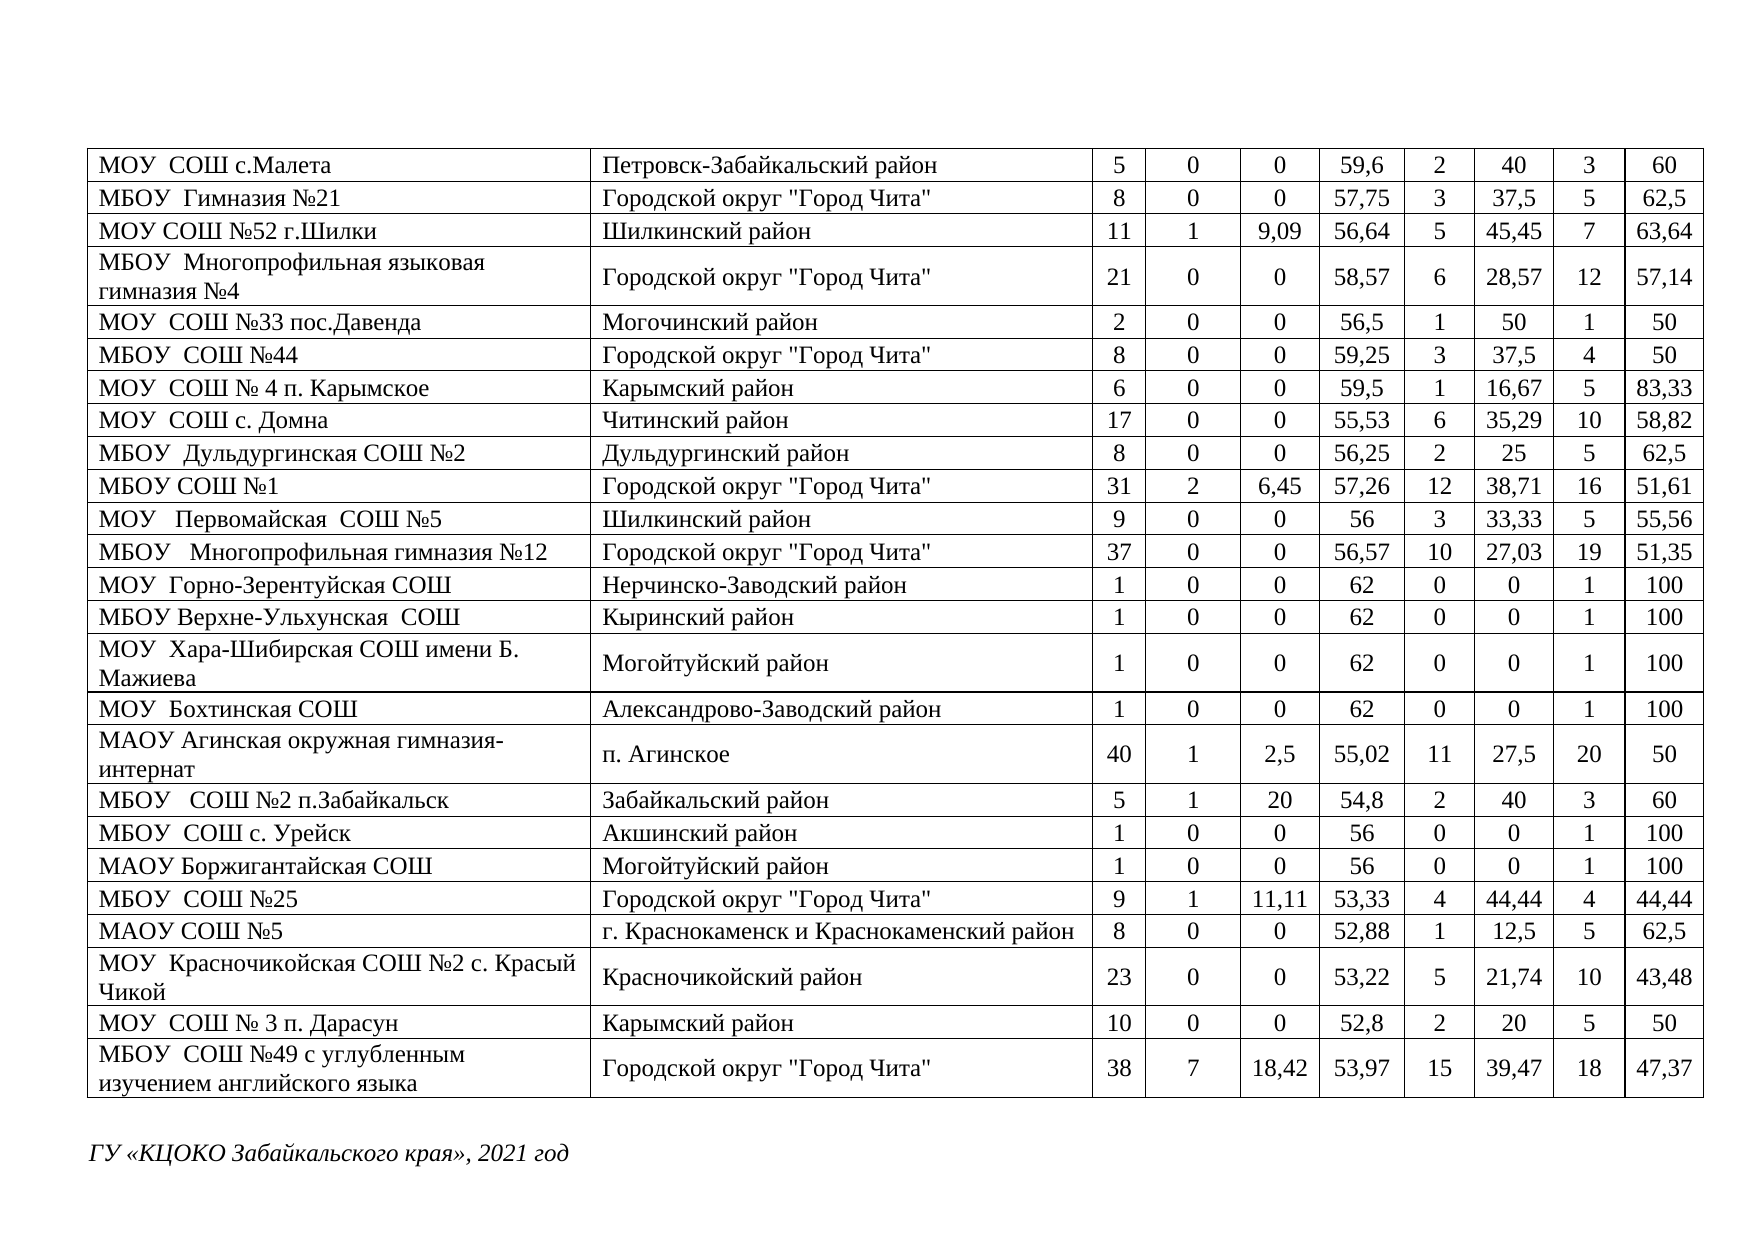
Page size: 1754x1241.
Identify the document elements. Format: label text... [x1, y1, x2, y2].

table_cell 20 [1475, 1006, 1553, 1038]
table_cell 50 [1626, 725, 1703, 783]
table_cell 0 [1146, 247, 1240, 305]
table_cell 0 [1146, 915, 1240, 947]
table_cell 0 [1475, 817, 1553, 848]
table_cell Городской округ "Город Чита" [591, 247, 1092, 305]
table_cell 100 [1626, 817, 1703, 848]
table_cell 0 [1405, 849, 1474, 881]
table_cell 100 [1626, 634, 1703, 691]
table_cell 45,45 [1475, 214, 1553, 246]
table_cell 62 [1320, 601, 1404, 633]
table_cell 0 [1475, 849, 1553, 881]
table_cell 0 [1475, 634, 1553, 691]
table_cell МАОУ Агинская окружная гимназия-интернат [88, 725, 590, 783]
table_cell Петровск-Забайкальский район [591, 149, 1092, 181]
table_cell 10 [1554, 404, 1624, 436]
table_cell 51,35 [1626, 535, 1703, 567]
table_cell г. Краснокаменск и Краснокаменский район [591, 915, 1092, 947]
table_cell МОУ СОШ № 4 п. Карымское [88, 371, 590, 403]
table_cell 8 [1093, 915, 1145, 947]
table_cell 1 [1554, 693, 1624, 724]
table_cell 0 [1146, 149, 1240, 181]
table_cell 0 [1146, 339, 1240, 370]
table_cell 7 [1554, 214, 1624, 246]
table_cell 0 [1241, 182, 1319, 213]
table_cell 59,25 [1320, 339, 1404, 370]
table_cell 33,33 [1475, 503, 1553, 534]
table_cell 6,45 [1241, 470, 1319, 502]
table_cell МОУ СОШ №52 г.Шилки [88, 214, 590, 246]
table_cell 0 [1146, 371, 1240, 403]
table_cell Читинский район [591, 404, 1092, 436]
table_cell 28,57 [1475, 247, 1553, 305]
table_cell 3 [1554, 149, 1624, 181]
table_cell Могойтуйский район [591, 849, 1092, 881]
table_cell Дульдургинский район [591, 437, 1092, 469]
table_cell 52,8 [1320, 1006, 1404, 1038]
table_cell 6 [1405, 404, 1474, 436]
table_cell 54,8 [1320, 784, 1404, 816]
table_cell 18,42 [1241, 1039, 1319, 1097]
table_cell МБОУ СОШ №1 [88, 470, 590, 502]
table_cell 5 [1405, 948, 1474, 1005]
table_cell Могочинский район [591, 306, 1092, 337]
table_cell 5 [1554, 437, 1624, 469]
table_cell 50 [1626, 1006, 1703, 1038]
table_cell 0 [1405, 601, 1474, 633]
table_cell МОУ Красночикойская СОШ №2 с. Красый Чикой [88, 948, 590, 1005]
table_cell 0 [1241, 568, 1319, 600]
table_cell 0 [1146, 568, 1240, 600]
table_cell 0 [1241, 948, 1319, 1005]
table_cell 0 [1241, 634, 1319, 691]
table_cell 2 [1146, 470, 1240, 502]
table_cell МБОУ СОШ №25 [88, 882, 590, 914]
table_cell 0 [1241, 247, 1319, 305]
table_cell 44,44 [1626, 882, 1703, 914]
table_cell 5 [1554, 182, 1624, 213]
table_cell 21,74 [1475, 948, 1553, 1005]
table_cell 15 [1405, 1039, 1474, 1097]
table_cell МБОУ Дульдургинская СОШ №2 [88, 437, 590, 469]
table_cell 62,5 [1626, 915, 1703, 947]
table_cell 0 [1146, 948, 1240, 1005]
table_cell МАОУ СОШ №5 [88, 915, 590, 947]
table_cell 31 [1093, 470, 1145, 502]
table_cell 5 [1093, 149, 1145, 181]
table_cell 2 [1405, 149, 1474, 181]
table_cell 0 [1241, 849, 1319, 881]
table_cell 4 [1554, 882, 1624, 914]
table_cell 0 [1146, 535, 1240, 567]
table_cell 5 [1405, 214, 1474, 246]
table_cell 56,5 [1320, 306, 1404, 337]
table_cell 0 [1241, 371, 1319, 403]
table_cell 0 [1405, 817, 1474, 848]
table_cell МБОУ СОШ №44 [88, 339, 590, 370]
table_cell 1 [1093, 693, 1145, 724]
table_cell 11,11 [1241, 882, 1319, 914]
table_cell 0 [1475, 601, 1553, 633]
table_cell 56,57 [1320, 535, 1404, 567]
table_cell 8 [1093, 339, 1145, 370]
table_cell Забайкальский район [591, 784, 1092, 816]
table_cell 7 [1146, 1039, 1240, 1097]
table_cell 58,57 [1320, 247, 1404, 305]
table_cell 5 [1554, 371, 1624, 403]
table_cell Городской округ "Город Чита" [591, 535, 1092, 567]
table_cell 50 [1475, 306, 1553, 337]
table_cell 5 [1554, 915, 1624, 947]
table_cell 56 [1320, 503, 1404, 534]
table_cell 39,47 [1475, 1039, 1553, 1097]
table_cell 11 [1093, 214, 1145, 246]
table_cell 0 [1241, 817, 1319, 848]
table_cell 20 [1241, 784, 1319, 816]
table_cell 0 [1146, 182, 1240, 213]
table_cell 0 [1146, 693, 1240, 724]
table_cell 0 [1146, 503, 1240, 534]
table_cell 2 [1405, 437, 1474, 469]
table_cell МОУ Первомайская СОШ №5 [88, 503, 590, 534]
table_cell 2,5 [1241, 725, 1319, 783]
table_cell 56 [1320, 849, 1404, 881]
table_cell 40 [1475, 149, 1553, 181]
table_cell 55,53 [1320, 404, 1404, 436]
table_cell 1 [1405, 915, 1474, 947]
table_cell 0 [1146, 634, 1240, 691]
table_cell Карымский район [591, 371, 1092, 403]
table_cell 6 [1405, 247, 1474, 305]
table_cell 53,97 [1320, 1039, 1404, 1097]
table_cell 16 [1554, 470, 1624, 502]
table_cell 50 [1626, 339, 1703, 370]
table_cell 1 [1146, 784, 1240, 816]
table_cell 1 [1554, 306, 1624, 337]
table_cell 40 [1093, 725, 1145, 783]
table_cell МОУ СОШ с. Домна [88, 404, 590, 436]
table_cell 56,25 [1320, 437, 1404, 469]
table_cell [591, 1039, 1092, 1097]
table_cell Могойтуйский район [591, 634, 1092, 691]
table_cell 0 [1241, 503, 1319, 534]
table_cell Шилкинский район [591, 503, 1092, 534]
table_cell 18 [1554, 1039, 1624, 1097]
table_cell 62 [1320, 568, 1404, 600]
table_cell 10 [1093, 1006, 1145, 1038]
table_cell 43,48 [1626, 948, 1703, 1005]
table_cell 62,5 [1626, 437, 1703, 469]
table_cell 1 [1093, 568, 1145, 600]
table_cell 60 [1626, 784, 1703, 816]
table_cell 1 [1554, 601, 1624, 633]
table_cell 1 [1093, 849, 1145, 881]
table_cell 4 [1554, 339, 1624, 370]
table_cell 57,75 [1320, 182, 1404, 213]
table_cell 1 [1405, 371, 1474, 403]
table_cell 38,71 [1475, 470, 1553, 502]
table_cell 47,37 [1626, 1039, 1703, 1097]
table_cell 56,64 [1320, 214, 1404, 246]
table_cell 58,82 [1626, 404, 1703, 436]
table_cell 4 [1405, 882, 1474, 914]
table_cell 59,5 [1320, 371, 1404, 403]
table_cell 0 [1475, 568, 1553, 600]
table_cell 50 [1626, 306, 1703, 337]
table_cell 0 [1405, 693, 1474, 724]
table_cell 1 [1146, 214, 1240, 246]
table_cell 16,67 [1475, 371, 1553, 403]
table_cell 59,6 [1320, 149, 1404, 181]
table_cell 3 [1554, 784, 1624, 816]
table_cell 53,33 [1320, 882, 1404, 914]
table_cell 0 [1241, 535, 1319, 567]
table_cell 1 [1146, 882, 1240, 914]
table_cell 21 [1093, 247, 1145, 305]
table_cell МБОУ СОШ №49 с углубленным изучением английского языка [88, 1039, 590, 1097]
table_cell Красночикойский район [591, 948, 1092, 1005]
table_cell 1 [1554, 634, 1624, 691]
table_cell 5 [1554, 1006, 1624, 1038]
table_cell Городской округ "Город Чита" [591, 882, 1092, 914]
table_cell 100 [1626, 601, 1703, 633]
table_cell 27,5 [1475, 725, 1553, 783]
table_cell 62 [1320, 634, 1404, 691]
table_cell 40 [1475, 784, 1553, 816]
table_cell 0 [1241, 601, 1319, 633]
table_cell 1 [1093, 601, 1145, 633]
table_cell 1 [1093, 817, 1145, 848]
table_cell 12 [1554, 247, 1624, 305]
table_cell Шилкинский район [591, 214, 1092, 246]
table_cell 60 [1626, 149, 1703, 181]
table_cell Кыринский район [591, 601, 1092, 633]
table_cell 11 [1405, 725, 1474, 783]
table_cell МАОУ Боржигантайская СОШ [88, 849, 590, 881]
table_cell 10 [1554, 948, 1624, 1005]
table_cell Александрово-Заводский район [591, 693, 1092, 724]
table_cell 52,88 [1320, 915, 1404, 947]
table_cell 1 [1554, 817, 1624, 848]
table_cell 20 [1554, 725, 1624, 783]
table_cell МОУ Бохтинская СОШ [88, 693, 590, 724]
table_cell МБОУ Многопрофильная гимназия №12 [88, 535, 590, 567]
table_cell 0 [1241, 437, 1319, 469]
table_cell 0 [1405, 634, 1474, 691]
table_cell МБОУ Верхне-Ульхунская СОШ [88, 601, 590, 633]
table_cell 27,03 [1475, 535, 1553, 567]
table_cell МБОУ Многопрофильная языковая гимназия №4 [88, 247, 590, 305]
table_cell 9 [1093, 882, 1145, 914]
table_cell 10 [1405, 535, 1474, 567]
table_cell Акшинский район [591, 817, 1092, 848]
table_cell 0 [1241, 404, 1319, 436]
table_cell 38 [1093, 1039, 1145, 1097]
table_cell 8 [1093, 437, 1145, 469]
table_cell 37,5 [1475, 182, 1553, 213]
table_cell 100 [1626, 568, 1703, 600]
table_cell 0 [1241, 693, 1319, 724]
table_cell 0 [1241, 306, 1319, 337]
table_cell 100 [1626, 849, 1703, 881]
table_cell 1 [1146, 725, 1240, 783]
table_cell 8 [1093, 182, 1145, 213]
table_cell 19 [1554, 535, 1624, 567]
table_cell 53,22 [1320, 948, 1404, 1005]
table_cell 0 [1241, 915, 1319, 947]
table_cell 9,09 [1241, 214, 1319, 246]
table_cell 3 [1405, 503, 1474, 534]
table_cell 57,14 [1626, 247, 1703, 305]
table_cell 2 [1093, 306, 1145, 337]
table_cell Нерчинско-Заводский район [591, 568, 1092, 600]
table_cell 9 [1093, 503, 1145, 534]
table_cell 57,26 [1320, 470, 1404, 502]
table_cell 0 [1241, 149, 1319, 181]
table_cell 1 [1405, 306, 1474, 337]
table_cell 2 [1405, 784, 1474, 816]
table_cell 6 [1093, 371, 1145, 403]
table_cell 0 [1241, 339, 1319, 370]
table_cell 0 [1475, 693, 1553, 724]
table_cell МОУ СОШ № 3 п. Дарасун [88, 1006, 590, 1038]
table_cell 55,02 [1320, 725, 1404, 783]
table_cell 0 [1146, 1006, 1240, 1038]
table_cell МБОУ СОШ с. Урейск [88, 817, 590, 848]
table_cell Городской округ "Город Чита" [591, 339, 1092, 370]
table_cell 5 [1093, 784, 1145, 816]
table_cell 3 [1405, 339, 1474, 370]
table_cell 0 [1405, 568, 1474, 600]
table_cell МБОУ СОШ №2 п.Забайкальск [88, 784, 590, 816]
table_cell 25 [1475, 437, 1553, 469]
table_cell Городской округ "Город Чита" [591, 182, 1092, 213]
table_cell 100 [1626, 693, 1703, 724]
table_cell 1 [1554, 568, 1624, 600]
table_cell 83,33 [1626, 371, 1703, 403]
table_cell Городской округ "Город Чита" [591, 470, 1092, 502]
table_cell 1 [1554, 849, 1624, 881]
table_cell 0 [1241, 1006, 1319, 1038]
table_cell 1 [1093, 634, 1145, 691]
table_cell 0 [1146, 404, 1240, 436]
table_cell п. Агинское [591, 725, 1092, 783]
table_cell 23 [1093, 948, 1145, 1005]
table_cell МОУ СОШ с.Малета [88, 149, 590, 181]
table_cell 3 [1405, 182, 1474, 213]
table_cell 0 [1146, 437, 1240, 469]
table_cell МОУ Горно-Зерентуйская СОШ [88, 568, 590, 600]
table_cell 0 [1146, 601, 1240, 633]
table_cell 0 [1146, 817, 1240, 848]
table_cell Карымский район [591, 1006, 1092, 1038]
table_cell 12 [1405, 470, 1474, 502]
table_cell 63,64 [1626, 214, 1703, 246]
table_cell 62 [1320, 693, 1404, 724]
table_cell 2 [1405, 1006, 1474, 1038]
table_cell 12,5 [1475, 915, 1553, 947]
table_cell 55,56 [1626, 503, 1703, 534]
table_cell 62,5 [1626, 182, 1703, 213]
table_cell 5 [1554, 503, 1624, 534]
table_cell МБОУ Гимназия №21 [88, 182, 590, 213]
table_cell 56 [1320, 817, 1404, 848]
table_cell 51,61 [1626, 470, 1703, 502]
table_cell 37,5 [1475, 339, 1553, 370]
table_cell 0 [1146, 849, 1240, 881]
table_cell 35,29 [1475, 404, 1553, 436]
table_cell 0 [1146, 306, 1240, 337]
table_cell 44,44 [1475, 882, 1553, 914]
table_cell 17 [1093, 404, 1145, 436]
table_cell 37 [1093, 535, 1145, 567]
table_cell МОУ СОШ №33 пос.Давенда [88, 306, 590, 337]
table_cell МОУ Хара-Шибирская СОШ имени Б. Мажиева [88, 634, 590, 691]
